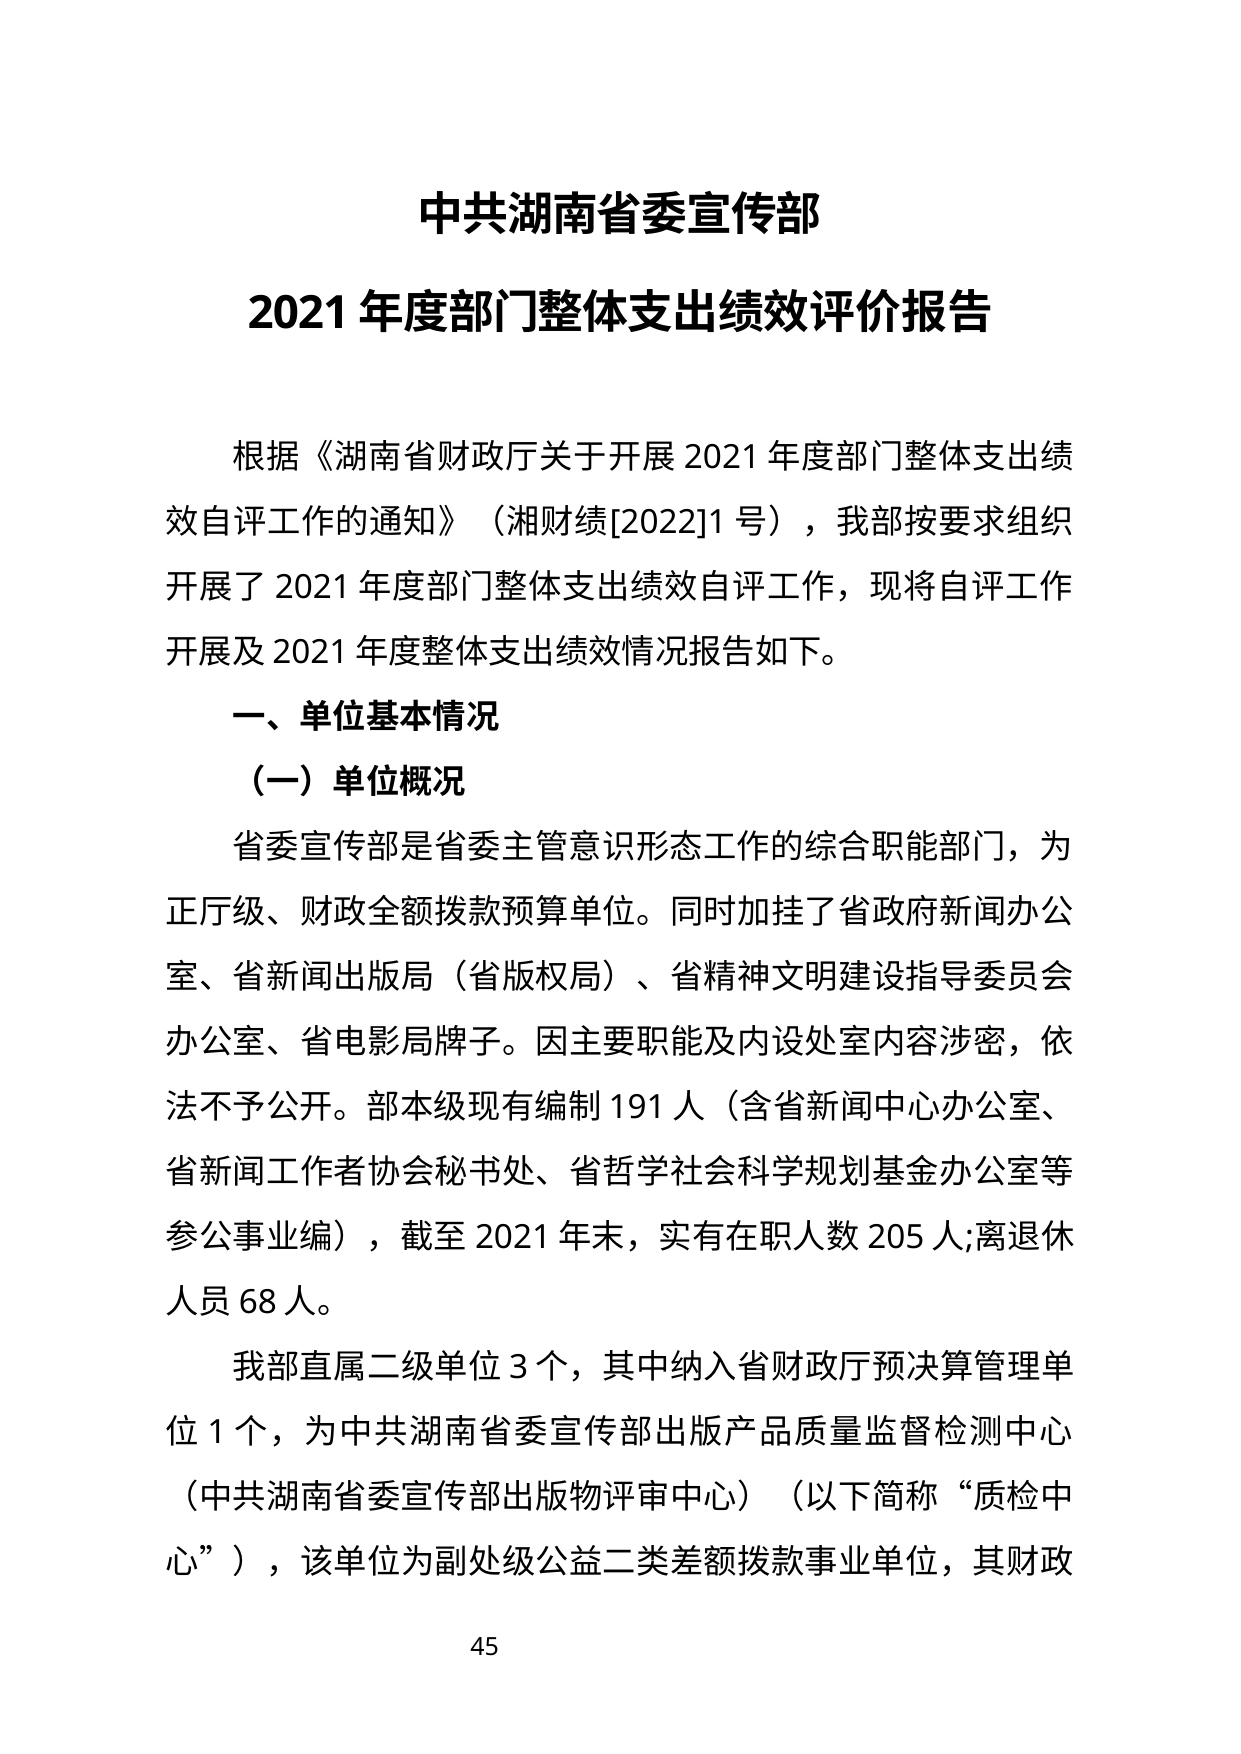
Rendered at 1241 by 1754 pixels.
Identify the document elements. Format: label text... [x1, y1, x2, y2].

subtitle 一、单位基本情况 [165, 682, 1075, 747]
subtitle （一）单位概况 [165, 747, 1075, 812]
text 根据《湖南省财政厅关于开展2021年度部门整体支出绩效自评工作的通知》（湘财绩[2022]1号），我部按要求组织开展了2021年度部门整体支出绩效自评工作，现将自评工作开展及2021年度整体支出绩效情况报告如下。 [165, 422, 1075, 682]
text 中共湖南省委宣传部 [165, 162, 1075, 259]
text 省委宣传部是省委主管意识形态工作的综合职能部门，为正厅级、财政全额拨款预算单位。同时加挂了省政府新闻办公室、省新闻出版局（省版权局）、省精神文明建设指导委员会办公室、省电影局牌子。因主要职能及内设处室内容涉密，依法不予公开。部本级现有编制191人（含省新闻中心办公室、省新闻工作者协会秘书处、省哲学社会科学规划基金办公室等参公事业编），截至2021年末，实有在职人数205人;离退休人员68人。 [165, 812, 1075, 1332]
text 2021年度部门整体支出绩效评价报告 [165, 259, 1075, 357]
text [165, 1332, 1075, 1592]
